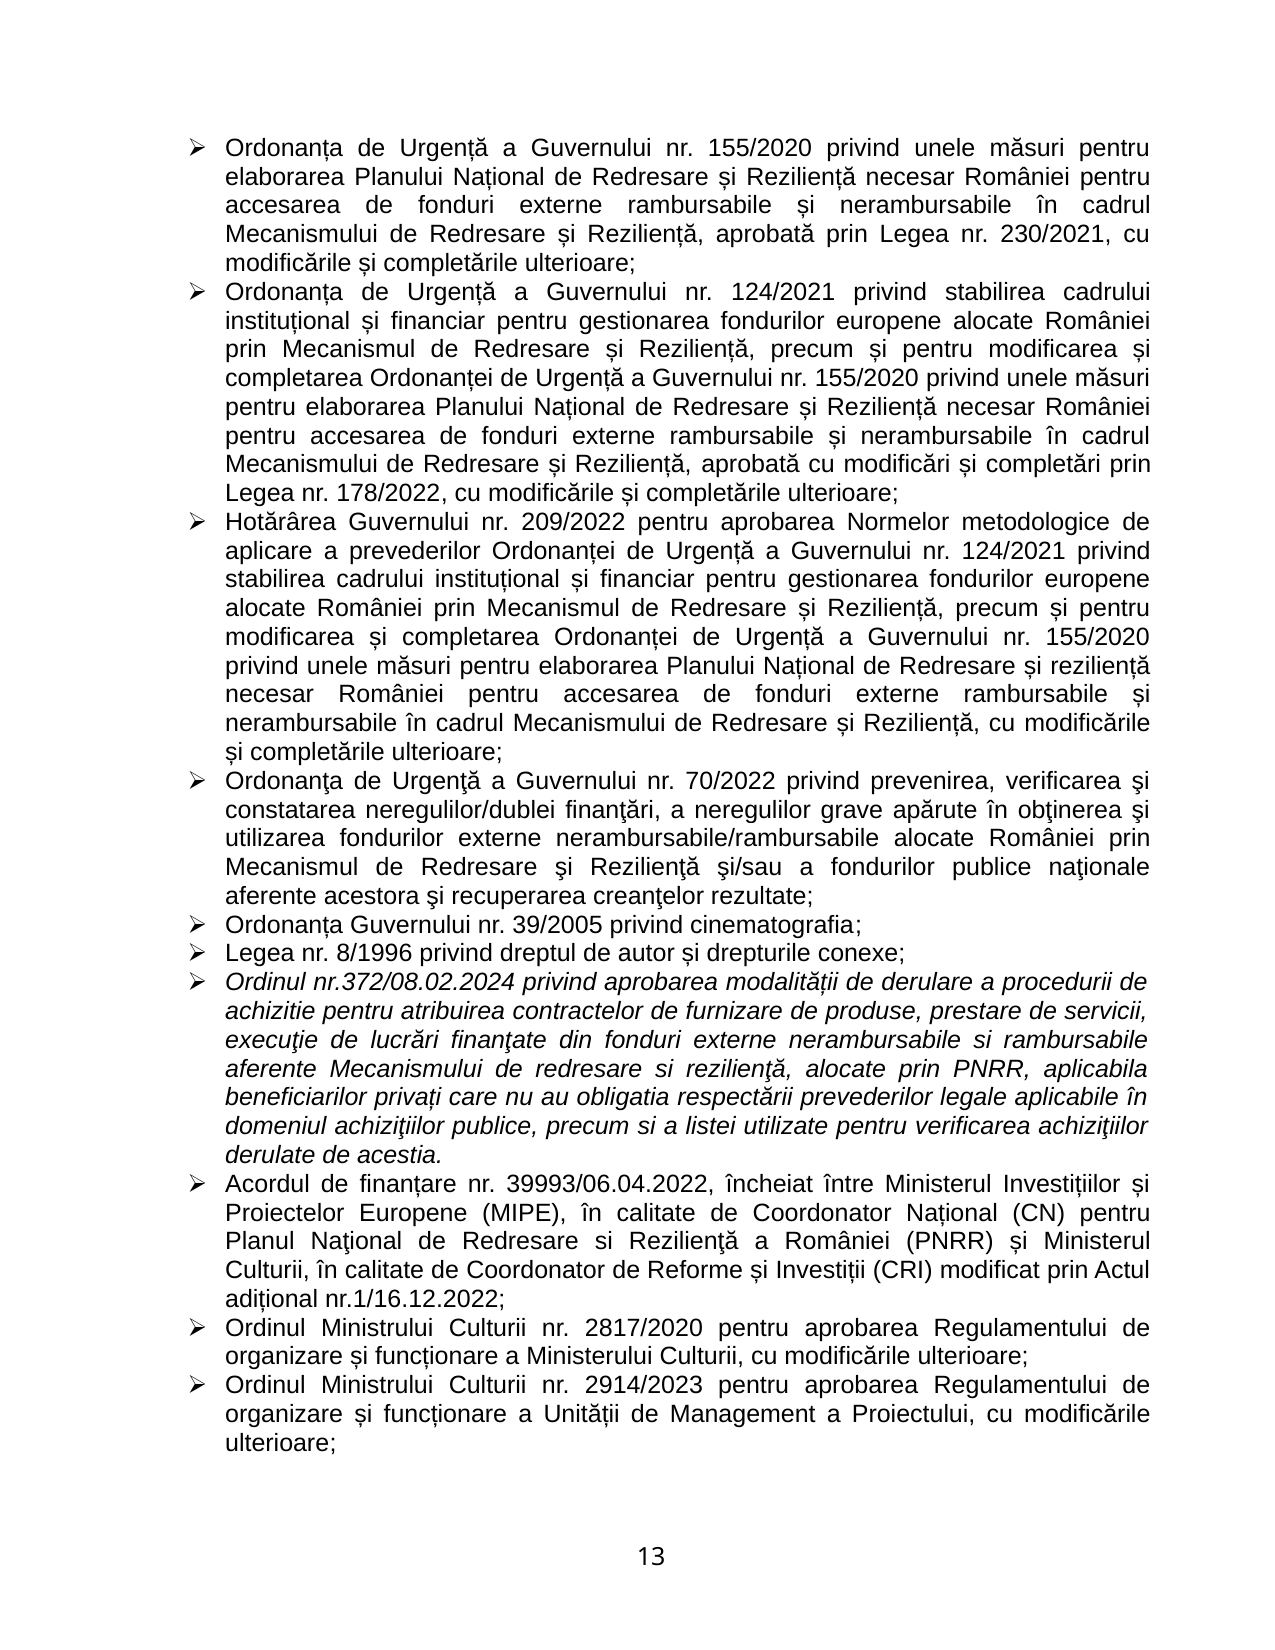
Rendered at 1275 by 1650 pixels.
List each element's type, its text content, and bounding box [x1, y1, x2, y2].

list Ordinul nr.372/08.02.2024 privind aprobarea modalității de derulare a procedurii de achizitie pentru atribuirea contractelor de furnizare de produse, prestare de servicii, execuţie de lucrări finanţate din fonduri externe nerambursabile si rambursabile aferente Mecanismului de redresare si rezilienţă, alocate prin PNRR, aplicabila beneficiarilor privați care nu au obligatia respectării prevederilor legale aplicabile în domeniul achiziţiilor publice, precum si a listei utilizate pentru verificarea achiziţiilor derulate de acestia. [187, 967, 1152, 1169]
list Legea nr. 8/1996 privind dreptul de autor și drepturile conexe; [187, 938, 1152, 967]
list Ordinul Ministrului Culturii nr. 2914/2023 pentru aprobarea Regulamentului de organizare și funcționare a Unității de Management a Proiectului, cu modificările ulterioare; [187, 1370, 1152, 1456]
list Acordul de finanțare nr. 39993/06.04.2022, încheiat între Ministerul Investițiilor și Proiectelor Europene (MIPE), în calitate de Coordonator Național (CN) pentru Planul Naţional de Redresare si Rezilienţă a României (PNRR) și Ministerul Culturii, în calitate de Coordonator de Reforme și Investiții (CRI) modificat prin Actul adițional nr.1/16.12.2022; [187, 1169, 1152, 1312]
list Hotărârea Guvernului nr. 209/2022 pentru aprobarea Normelor metodologice de aplicare a prevederilor Ordonanței de Urgență a Guvernului nr. 124/2021 privind stabilirea cadrului instituțional și financiar pentru gestionarea fondurilor europene alocate României prin Mecanismul de Redresare și Reziliență, precum și pentru modificarea și completarea Ordonanței de Urgență a Guvernului nr. 155/2020 privind unele măsuri pentru elaborarea Planului Național de Redresare și reziliență necesar României pentru accesarea de fonduri externe rambursabile și nerambursabile în cadrul Mecanismului de Redresare și Reziliență, cu modificările și completările ulterioare; [187, 507, 1152, 766]
list Ordonanța Guvernului nr. 39/2005 privind cinematografia; [187, 909, 1152, 938]
list Ordinul Ministrului Culturii nr. 2817/2020 pentru aprobarea Regulamentului de organizare și funcționare a Ministerului Culturii, cu modificările ulterioare; [187, 1312, 1152, 1370]
list Ordonanța de Urgență a Guvernului nr. 155/2020 privind unele măsuri pentru elaborarea Planului Național de Redresare și Reziliență necesar României pentru accesarea de fonduri externe rambursabile și nerambursabile în cadrul Mecanismului de Redresare și Reziliență, aprobată prin Legea nr. 230/2021, cu modificările și completările ulterioare; [187, 133, 1152, 277]
list Ordonanța de Urgență a Guvernului nr. 124/2021 privind stabilirea cadrului instituțional și financiar pentru gestionarea fondurilor europene alocate României prin Mecanismul de Redresare și Reziliență, precum și pentru modificarea și completarea Ordonanței de Urgență a Guvernului nr. 155/2020 privind unele măsuri pentru elaborarea Planului Național de Redresare și Reziliență necesar României pentru accesarea de fonduri externe rambursabile și nerambursabile în cadrul Mecanismului de Redresare și Reziliență, aprobată cu modificări și completări prin Legea nr. 178/2022, cu modificările și completările ulterioare; [187, 277, 1152, 507]
list Ordonanţa de Urgenţă a Guvernului nr. 70/2022 privind prevenirea, verificarea şi constatarea neregulilor/dublei finanţări, a neregulilor grave apărute în obţinerea şi utilizarea fondurilor externe nerambursabile/rambursabile alocate României prin Mecanismul de Redresare şi Rezilienţă şi/sau a fondurilor publice naţionale aferente acestora şi recuperarea creanţelor rezultate; [187, 766, 1152, 909]
